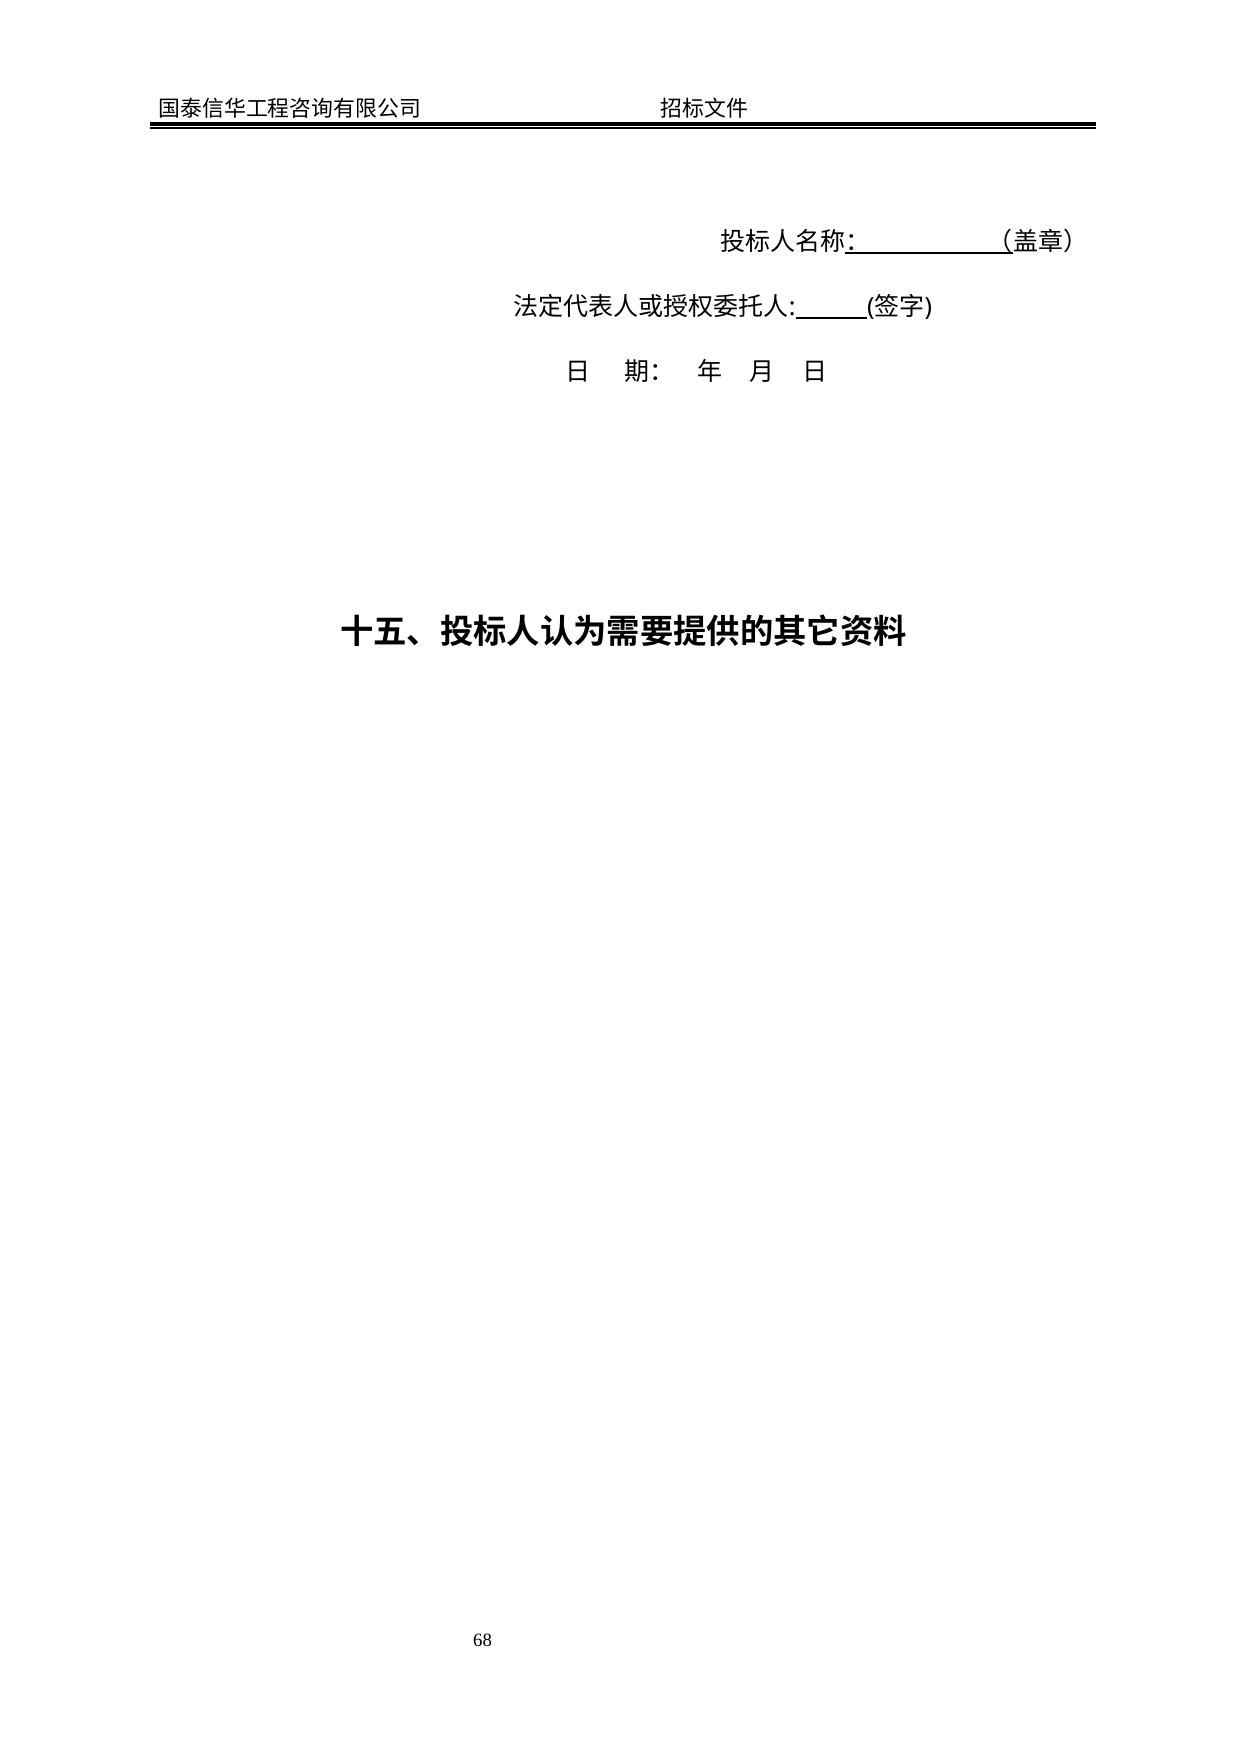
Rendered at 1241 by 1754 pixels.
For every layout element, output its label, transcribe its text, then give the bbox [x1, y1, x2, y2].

text 法定代表人或授权委托人: (签字) [158, 272, 1088, 337]
subtitle 十五、投标人认为需要提供的其它资料 [158, 597, 1088, 662]
text 投标人名称： （盖章） [158, 207, 1088, 272]
text 日 期： 年 月 日 [158, 337, 1088, 402]
